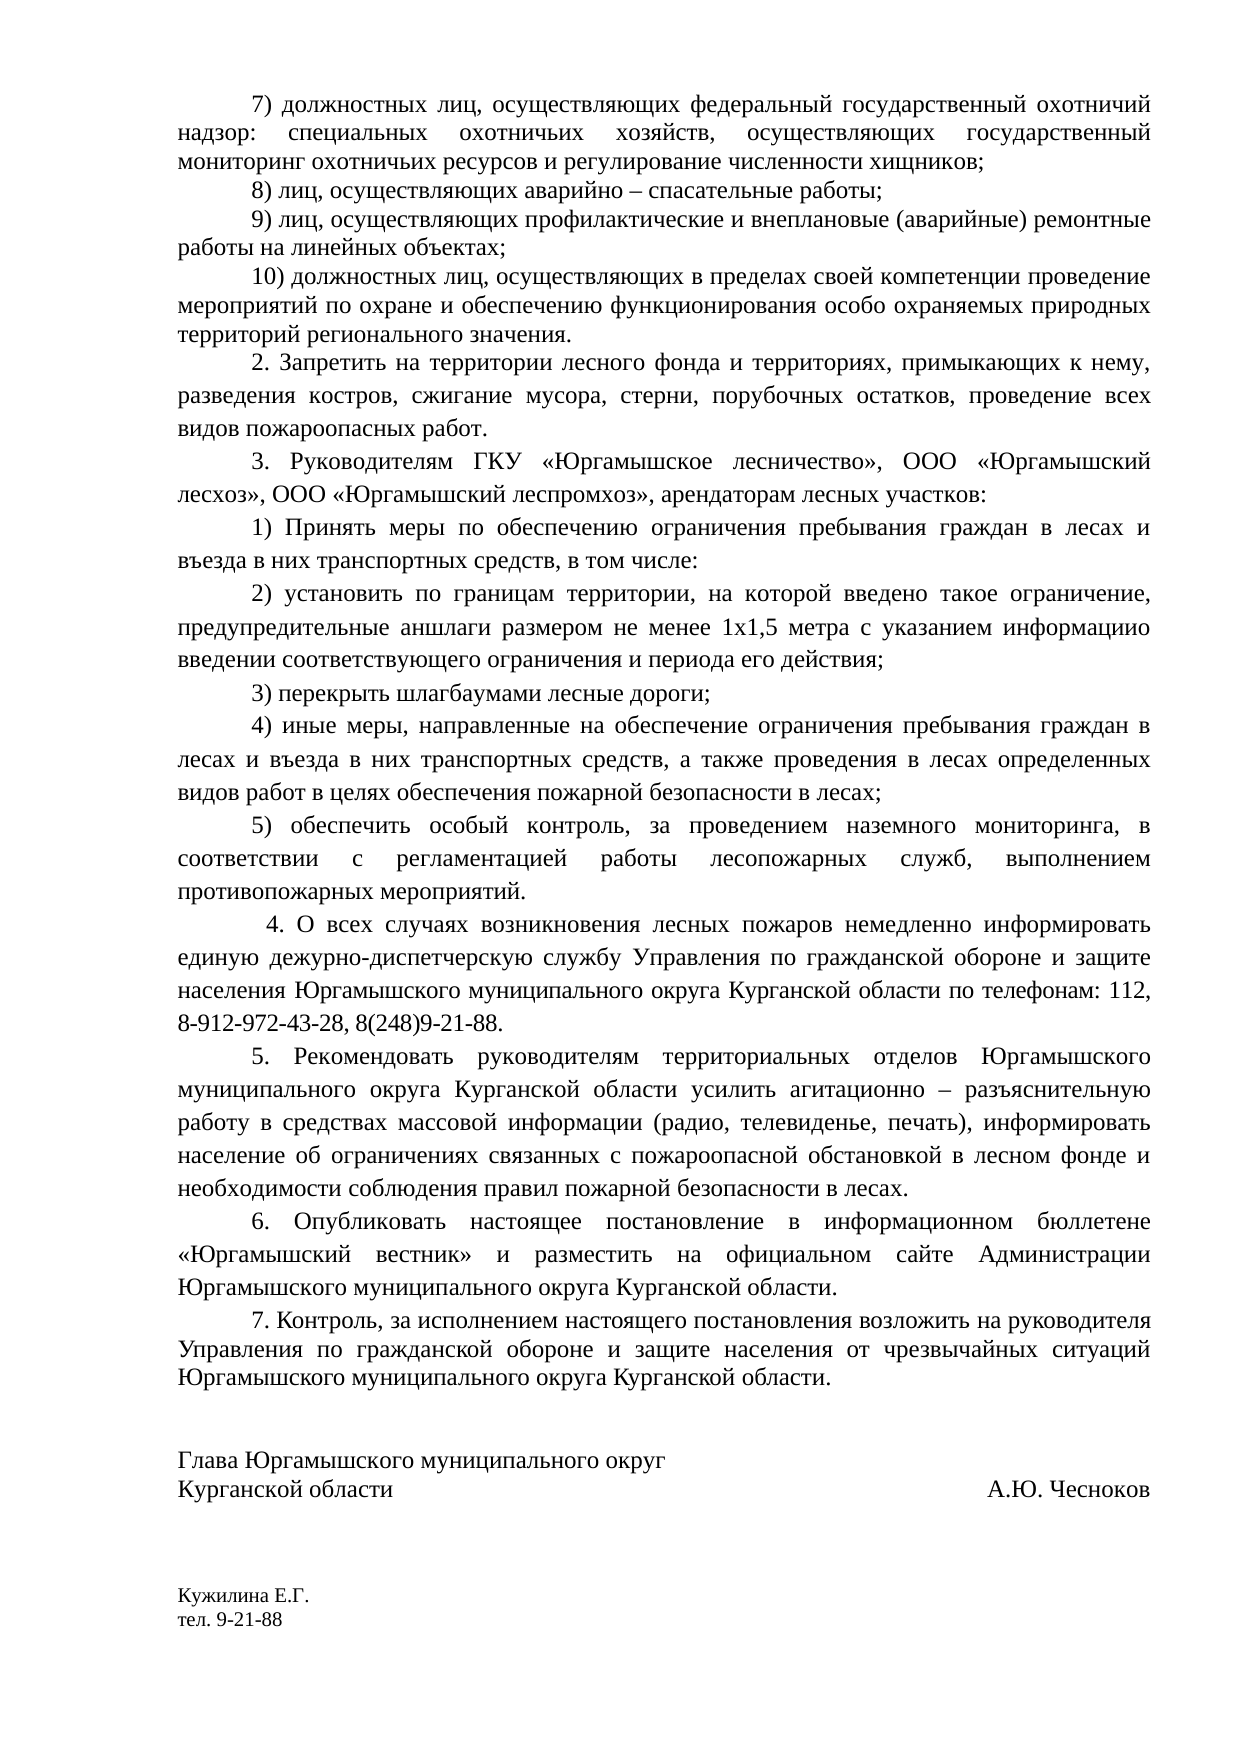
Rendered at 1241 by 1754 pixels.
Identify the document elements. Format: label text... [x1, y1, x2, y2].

list 2) установить по границам территории, на которой введено такое ограничение, предупредительные аншлаги размером не менее 1х1,5 метра с указанием информациио введении соответствующего ограничения и периода его действия; [177, 578, 1152, 673]
text Глава Юргамышского муниципального округ [177, 1445, 1152, 1474]
text 3) перекрыть шлагбаумами лесные дороги; [177, 678, 1152, 706]
text 4. О всех случаях возникновения лесных пожаров немедленно информировать единую дежурно-диспетчерскую службу Управления по гражданской обороне и защите населения Юргамышского муниципального округа Курганской области по телефонам: 112, 8-912-972-43-28, 8(248)9-21-88. [177, 909, 1152, 1037]
text 7. Контроль, за исполнением настоящего постановления возложить на руководителя Управления по гражданской обороне и защите населения от чрезвычайных ситуаций Юргамышского муниципального округа Курганской области. [177, 1305, 1152, 1391]
text тел. 9-21-88 [177, 1607, 1152, 1631]
text Курганской области А.Ю. Чесноков [177, 1474, 1152, 1503]
text 1) Принять меры по обеспечению ограничения пребывания граждан в лесах и въезда в них транспортных средств, в том числе: [177, 512, 1152, 574]
text 7) должностных лиц, осуществляющих федеральный государственный охотничий надзор: специальных охотничьих хозяйств, осуществляющих государственный мониторинг охотничьих ресурсов и регулирование численности хищников; [177, 89, 1152, 175]
text Кужилина Е.Г. [177, 1583, 1152, 1607]
text 3. Руководителям ГКУ «Юргамышское лесничество», ООО «Юргамышский лесхоз», ООО «Юргамышский леспромхоз», арендаторам лесных участков: [177, 446, 1152, 508]
text 5) обеспечить особый контроль, за проведением наземного мониторинга, в соответствии с регламентацией работы лесопожарных служб, выполнением противопожарных мероприятий. [177, 810, 1152, 904]
text 8) лиц, осуществляющих аварийно – спасательные работы; [177, 175, 1152, 204]
text 10) должностных лиц, осуществляющих в пределах своей компетенции проведение мероприятий по охране и обеспечению функционирования особо охраняемых природных территорий регионального значения. [177, 261, 1152, 347]
text 9) лиц, осуществляющих профилактические и внеплановые (аварийные) ремонтные работы на линейных объектах; [177, 204, 1152, 261]
text 2. Запретить на территории лесного фонда и территориях, примыкающих к нему, разведения костров, сжигание мусора, стерни, порубочных остатков, проведение всех видов пожароопасных работ. [177, 347, 1152, 442]
text 5. Рекомендовать руководителям территориальных отделов Юргамышского муниципального округа Курганской области усилить агитационно – разъяснительную работу в средствах массовой информации (радио, телевиденье, печать), информировать население об ограничениях связанных с пожароопасной обстановкой в лесном фонде и необходимости соблюдения правил пожарной безопасности в лесах. [177, 1041, 1152, 1202]
text 6. Опубликовать настоящее постановление в информационном бюллетене «Юргамышский вестник» и разместить на официальном сайте Администрации Юргамышского муниципального округа Курганской области. [177, 1206, 1152, 1301]
text 4) иные меры, направленные на обеспечение ограничения пребывания граждан в лесах и въезда в них транспортных средств, а также проведения в лесах определенных видов работ в целях обеспечения пожарной безопасности в лесах; [177, 711, 1152, 805]
